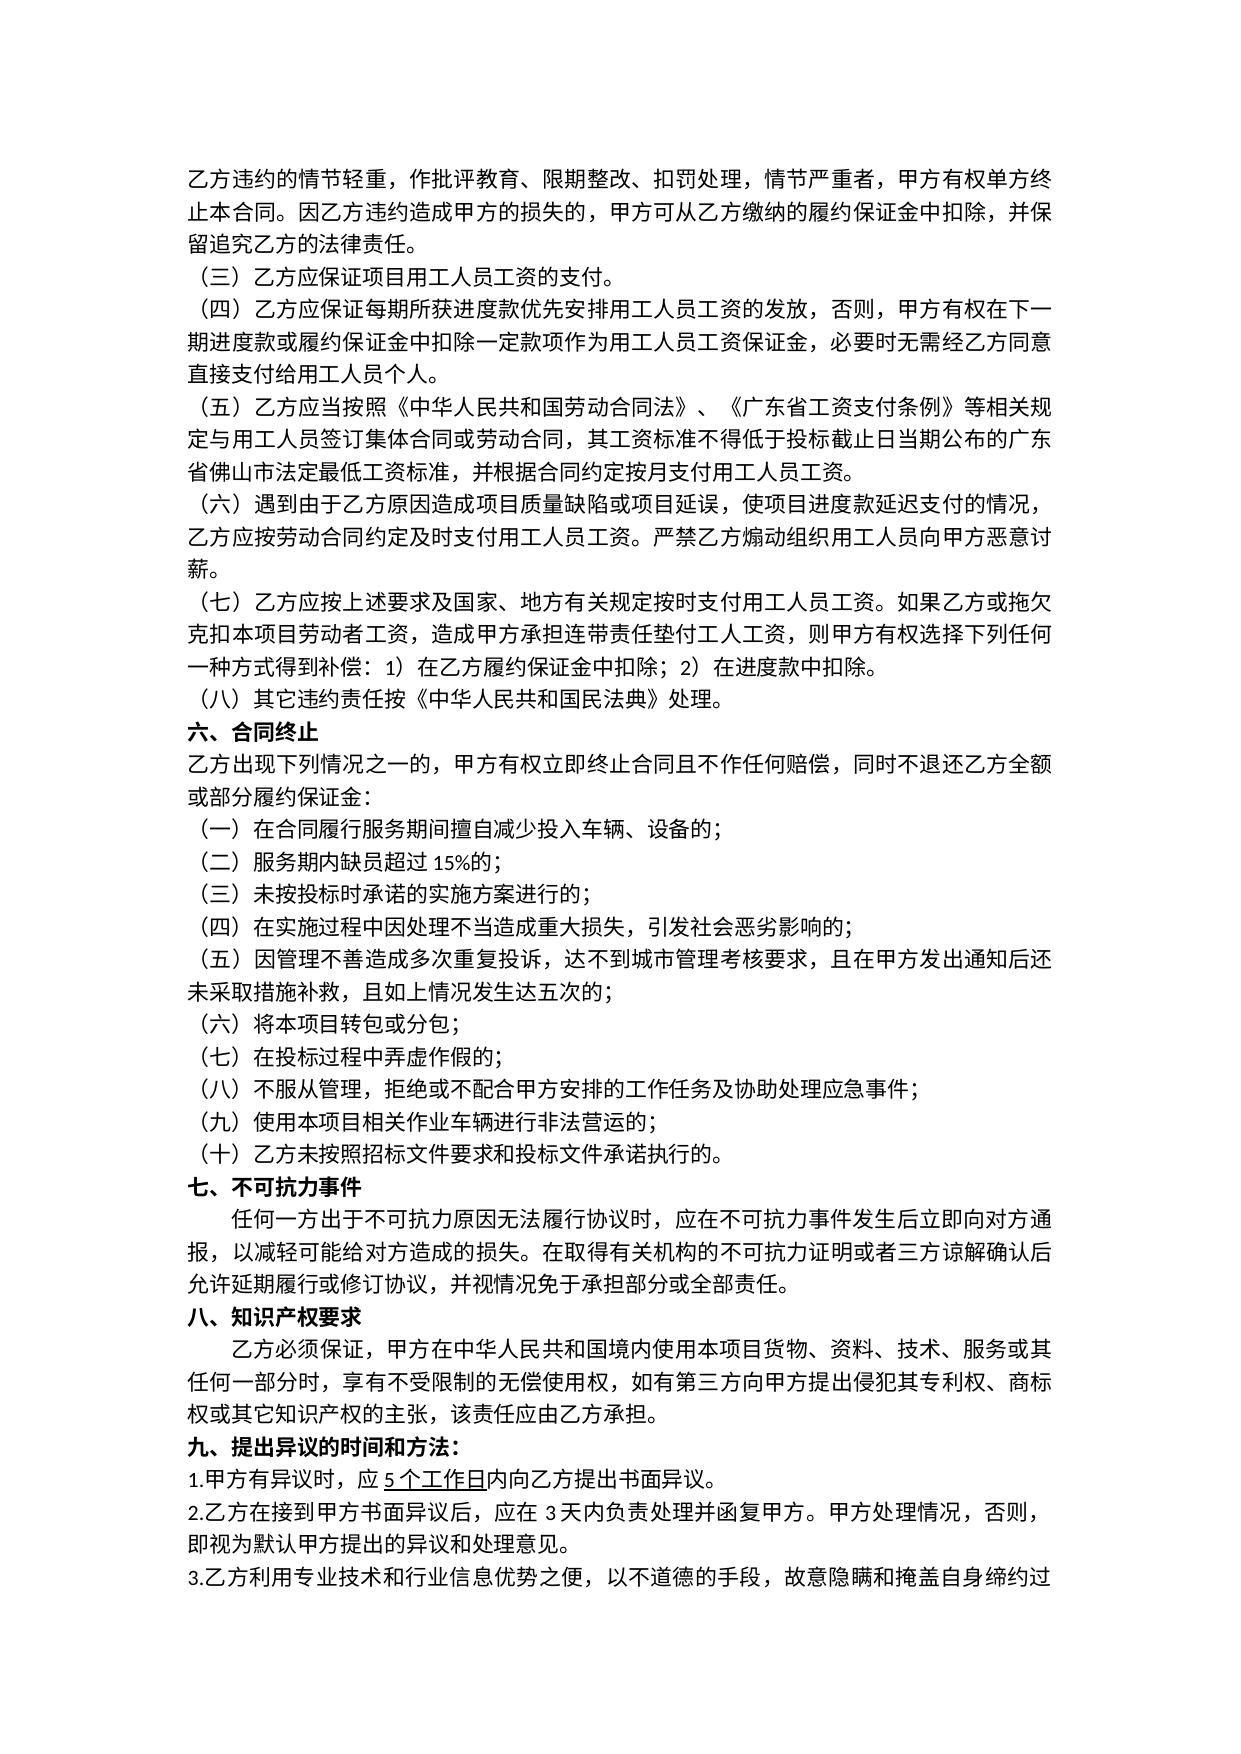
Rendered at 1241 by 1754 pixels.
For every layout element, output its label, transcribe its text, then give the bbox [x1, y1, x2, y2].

text （六）遇到由于乙方原因造成项目质量缺陷或项目延误，使项目进度款延迟支付的情况，乙方应按劳动合同约定及时支付用工人员工资。严禁乙方煽动组织用工人员向甲方恶意讨薪。 [187, 487, 1053, 584]
text （六）将本项目转包或分包； [187, 1007, 1053, 1039]
text （四）在实施过程中因处理不当造成重大损失，引发社会恶劣影响的； [187, 909, 1053, 942]
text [187, 1559, 1053, 1592]
text 2.乙方在接到甲方书面异议后，应在3天内负责处理并函复甲方。甲方处理情况，否则，即视为默认甲方提出的异议和处理意见。 [187, 1494, 1053, 1559]
text 1.甲方有异议时，应5个工作日内向乙方提出书面异议。 [187, 1462, 1053, 1494]
text （五）乙方应当按照《中华人民共和国劳动合同法》、《广东省工资支付条例》等相关规定与用工人员签订集体合同或劳动合同，其工资标准不得低于投标截止日当期公布的广东省佛山市法定最低工资标准，并根据合同约定按月支付用工人员工资。 [187, 389, 1053, 487]
text 任何一方出于不可抗力原因无法履行协议时，应在不可抗力事件发生后立即向对方通报，以减轻可能给对方造成的损失。在取得有关机构的不可抗力证明或者三方谅解确认后，允许延期履行或修订协议，并视情况免于承担部分或全部责任。 [187, 1202, 1053, 1299]
text （十）乙方未按照招标文件要求和投标文件承诺执行的。 [187, 1137, 1053, 1169]
text 九、提出异议的时间和方法： [187, 1429, 1053, 1462]
text （八）不服从管理，拒绝或不配合甲方安排的工作任务及协助处理应急事件； [187, 1072, 1053, 1104]
text （一）在合同履行服务期间擅自减少投入车辆、设备的； [187, 812, 1053, 844]
text （九）使用本项目相关作业车辆进行非法营运的； [187, 1104, 1053, 1137]
text （三）乙方应保证项目用工人员工资的支付。 [187, 259, 1053, 292]
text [187, 162, 1053, 259]
text （二）服务期内缺员超过15%的； [187, 844, 1053, 877]
text （五）因管理不善造成多次重复投诉，达不到城市管理考核要求，且在甲方发出通知后还未采取措施补救，且如上情况发生达五次的； [187, 942, 1053, 1007]
text （四）乙方应保证每期所获进度款优先安排用工人员工资的发放，否则，甲方有权在下一期进度款或履约保证金中扣除一定款项作为用工人员工资保证金，必要时无需经乙方同意直接支付给用工人员个人。 [187, 292, 1053, 389]
text （八）其它违约责任按《中华人民共和国民法典》处理。 [187, 682, 1053, 714]
text （七）乙方应按上述要求及国家、地方有关规定按时支付用工人员工资。如果乙方或拖欠、克扣本项目劳动者工资，造成甲方承担连带责任垫付工人工资，则甲方有权选择下列任何一种方式得到补偿：1）在乙方履约保证金中扣除；2）在进度款中扣除。 [187, 584, 1053, 682]
text 八、知识产权要求 [187, 1299, 1053, 1332]
text 七、不可抗力事件 [187, 1169, 1053, 1202]
text （三）未按投标时承诺的实施方案进行的； [187, 877, 1053, 909]
text 乙方出现下列情况之一的，甲方有权立即终止合同且不作任何赔偿，同时不退还乙方全额或部分履约保证金： [187, 747, 1053, 812]
text 六、合同终止 [187, 714, 1053, 747]
text （七）在投标过程中弄虚作假的； [187, 1039, 1053, 1072]
text 乙方必须保证，甲方在中华人民共和国境内使用本项目货物、资料、技术、服务或其任何一部分时，享有不受限制的无偿使用权，如有第三方向甲方提出侵犯其专利权、商标权或其它知识产权的主张，该责任应由乙方承担。 [187, 1332, 1053, 1429]
